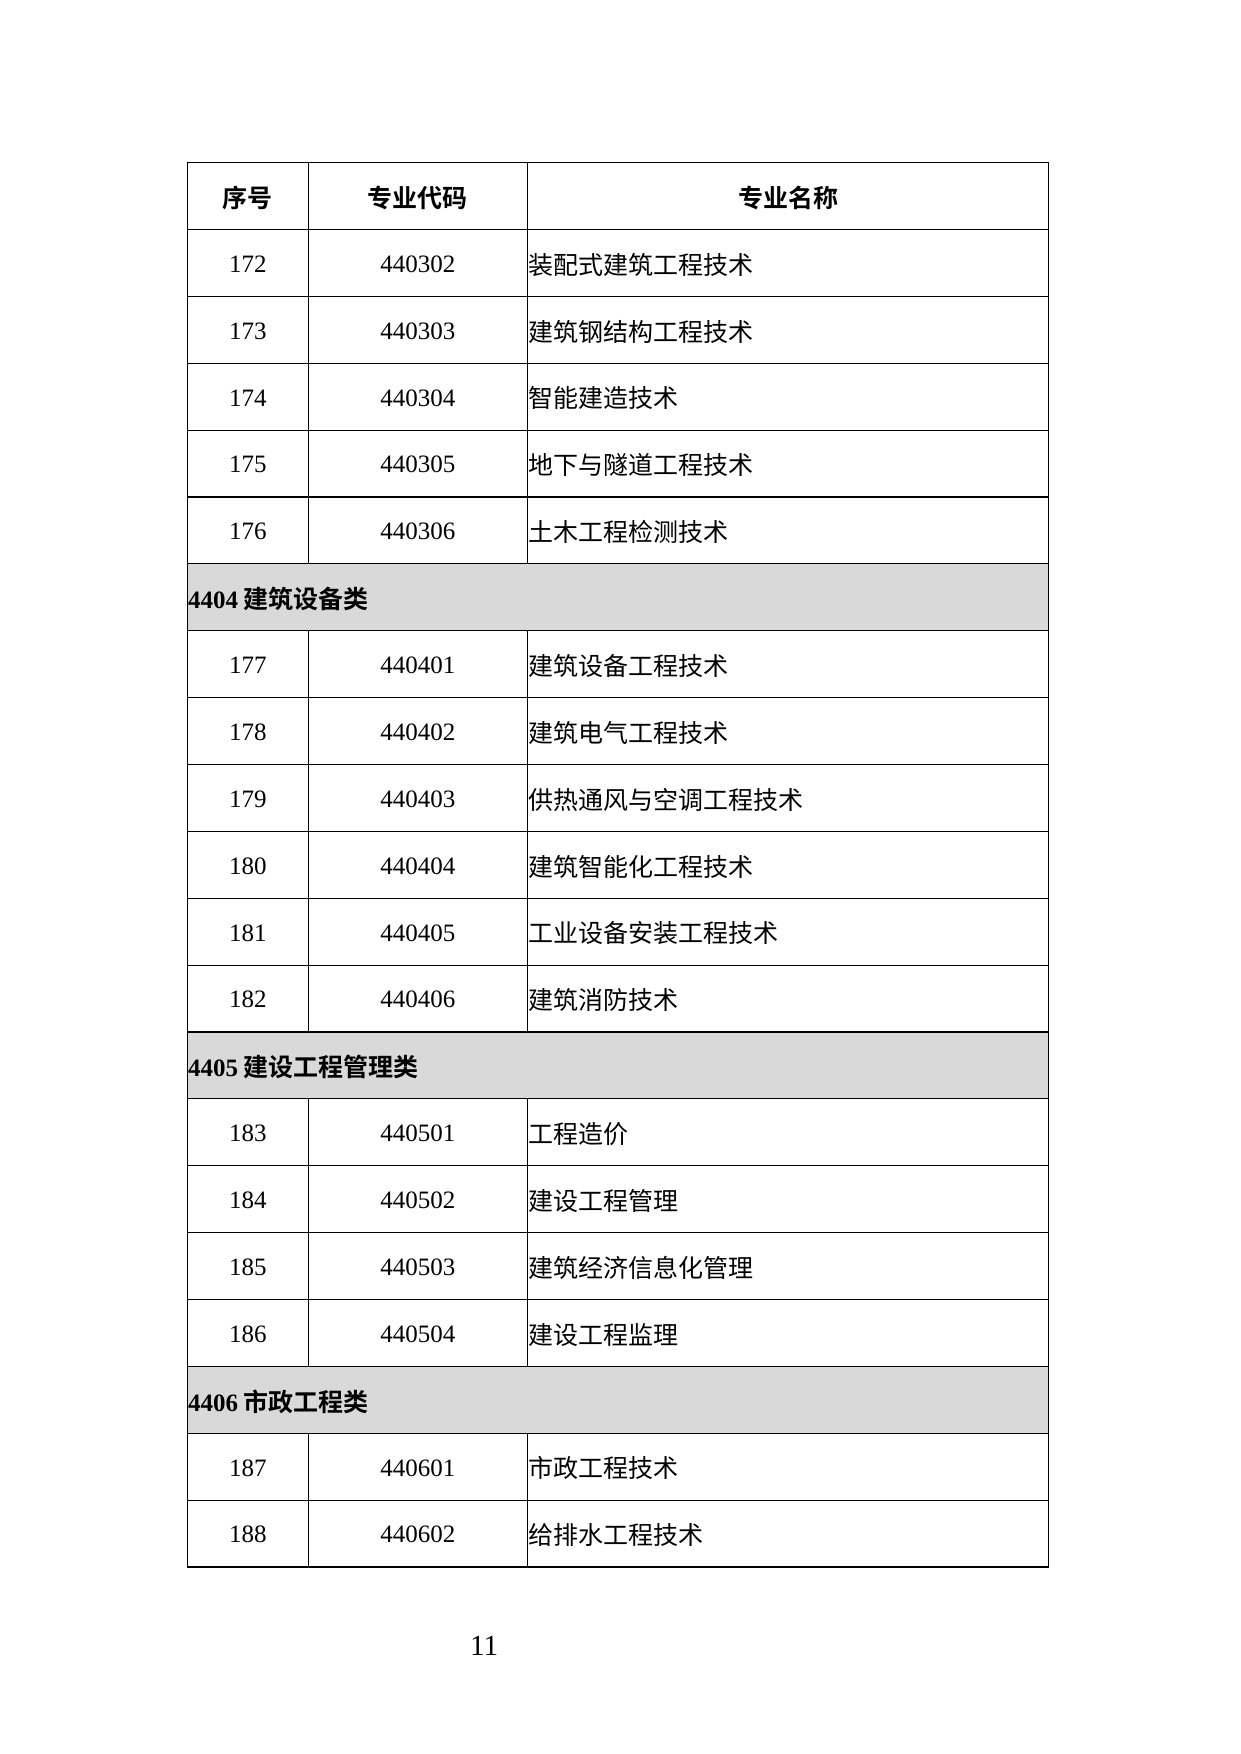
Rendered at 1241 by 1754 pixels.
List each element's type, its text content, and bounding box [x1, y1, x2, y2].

table_cell 176 [188, 498, 308, 563]
table_cell 4406市政工程类 [188, 1367, 1048, 1433]
table_cell 188 [188, 1501, 308, 1566]
table_cell 172 [188, 230, 308, 296]
table_cell 440601 [309, 1434, 527, 1499]
table_cell 440306 [309, 498, 527, 563]
table_cell 440401 [309, 631, 527, 697]
table_cell 187 [188, 1434, 308, 1499]
table_cell 建设工程管理 [528, 1166, 1048, 1232]
table_cell 440503 [309, 1233, 527, 1299]
table_cell 440602 [309, 1501, 527, 1566]
table_cell 177 [188, 631, 308, 697]
table_cell 建筑智能化工程技术 [528, 832, 1048, 898]
table_cell 184 [188, 1166, 308, 1232]
table_cell 440404 [309, 832, 527, 898]
table_cell 440305 [309, 431, 527, 496]
table_cell 183 [188, 1099, 308, 1165]
table_cell 4405建设工程管理类 [188, 1033, 1048, 1098]
table_cell 179 [188, 765, 308, 831]
table_cell 建筑设备工程技术 [528, 631, 1048, 697]
table_cell 173 [188, 297, 308, 363]
table_cell 供热通风与空调工程技术 [528, 765, 1048, 831]
table_cell 440403 [309, 765, 527, 831]
table_header 专业代码 [309, 163, 527, 229]
table_cell 市政工程技术 [528, 1434, 1048, 1499]
table_cell 工业设备安装工程技术 [528, 899, 1048, 964]
table_cell 178 [188, 698, 308, 764]
table_cell 440402 [309, 698, 527, 764]
table_cell 建筑电气工程技术 [528, 698, 1048, 764]
table_cell 440406 [309, 966, 527, 1031]
table_cell 工程造价 [528, 1099, 1048, 1165]
table_cell 440303 [309, 297, 527, 363]
table_cell 建筑钢结构工程技术 [528, 297, 1048, 363]
table_cell 地下与隧道工程技术 [528, 431, 1048, 496]
table_cell 440304 [309, 364, 527, 429]
table_cell 182 [188, 966, 308, 1031]
table_cell 180 [188, 832, 308, 898]
table_cell 186 [188, 1300, 308, 1366]
table_cell 建筑经济信息化管理 [528, 1233, 1048, 1299]
table_header 序号 [188, 163, 308, 229]
table_cell 440302 [309, 230, 527, 296]
table_cell 给排水工程技术 [528, 1501, 1048, 1566]
table_cell 4404建筑设备类 [188, 564, 1048, 630]
table_cell 智能建造技术 [528, 364, 1048, 429]
table_cell 440405 [309, 899, 527, 964]
table_cell 土木工程检测技术 [528, 498, 1048, 563]
table_cell 装配式建筑工程技术 [528, 230, 1048, 296]
table_cell 185 [188, 1233, 308, 1299]
table_header 专业名称 [528, 163, 1048, 229]
table_cell 175 [188, 431, 308, 496]
table_cell 440501 [309, 1099, 527, 1165]
table_cell 440504 [309, 1300, 527, 1366]
table_cell 建设工程监理 [528, 1300, 1048, 1366]
table_cell 建筑消防技术 [528, 966, 1048, 1031]
table_cell 440502 [309, 1166, 527, 1232]
table_cell 174 [188, 364, 308, 429]
table_cell 181 [188, 899, 308, 964]
